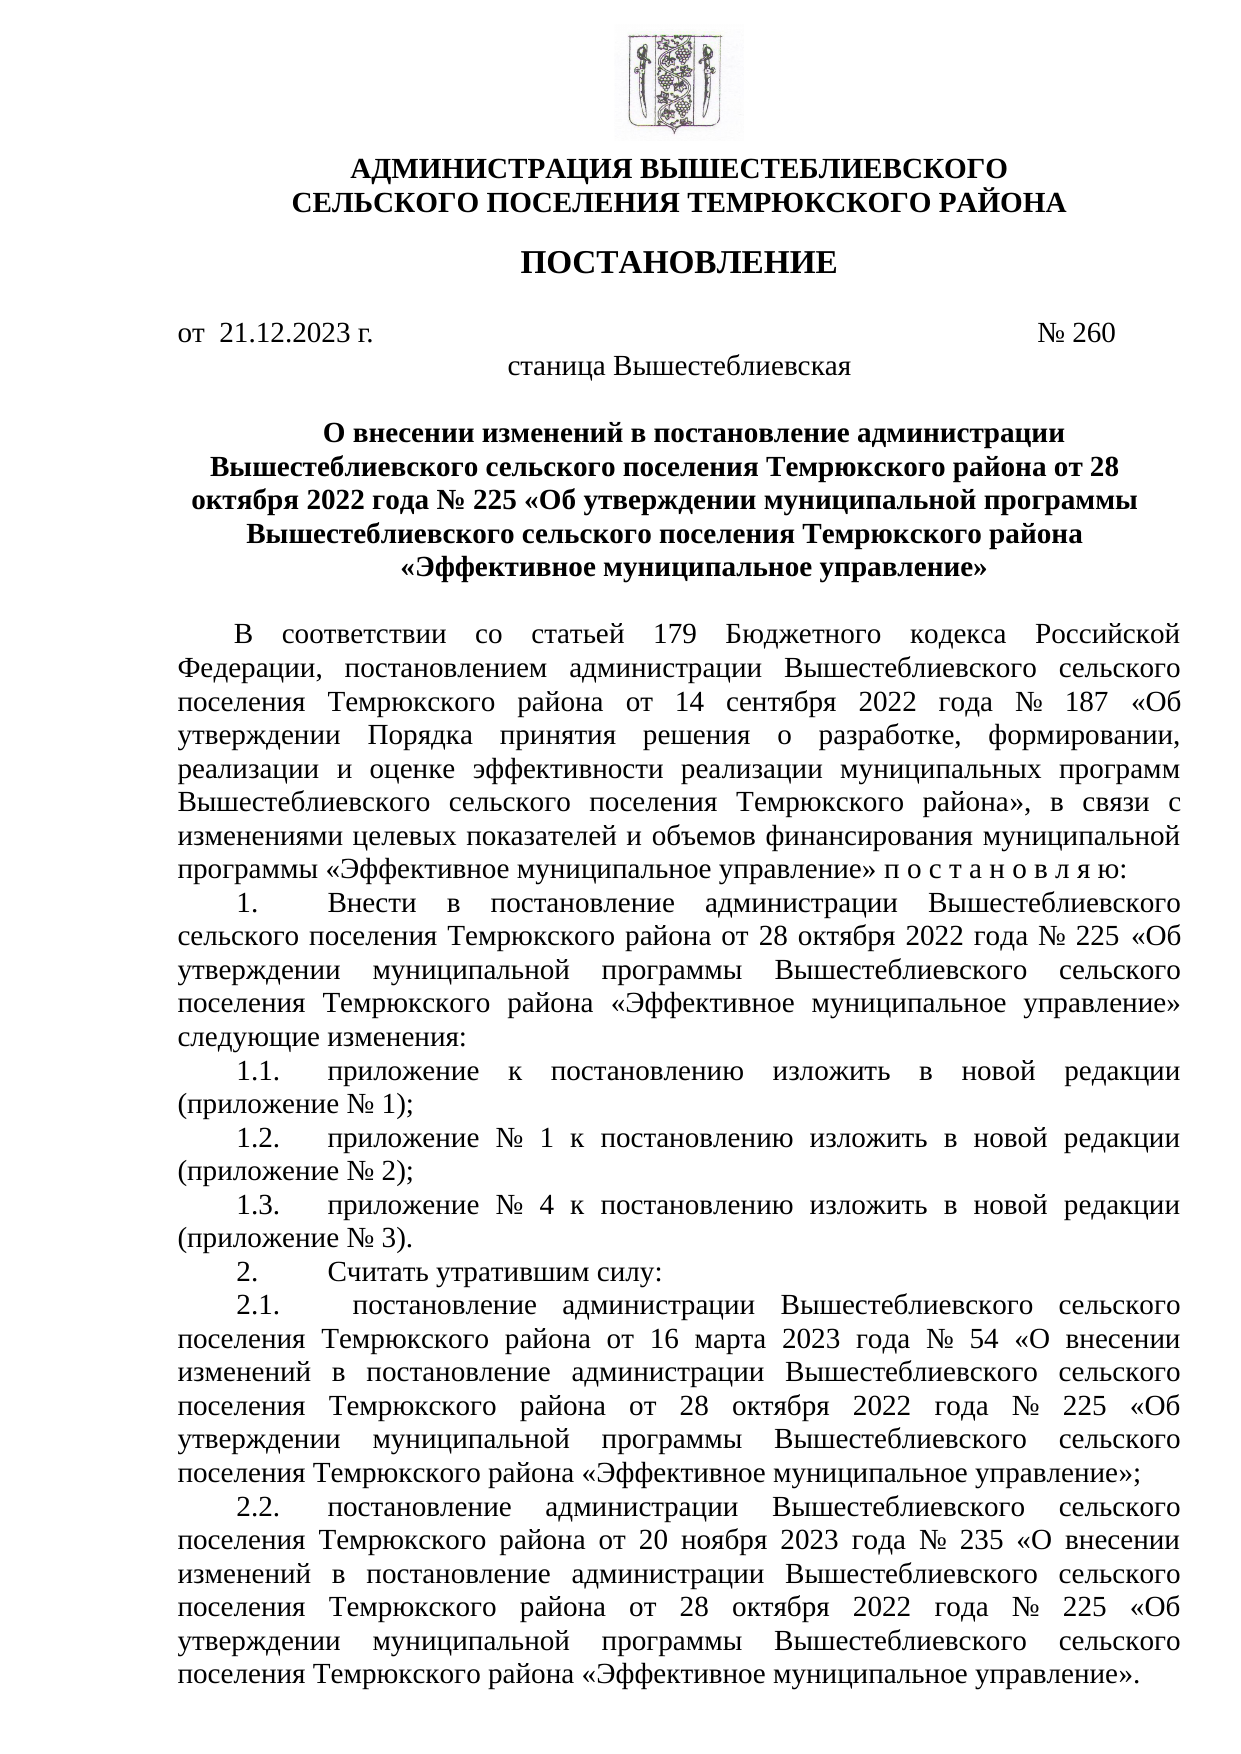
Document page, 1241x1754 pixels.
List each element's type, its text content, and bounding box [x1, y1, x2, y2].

text СЕЛЬСКОГО ПОСЕЛЕНИЯ ТЕМРЮКСКОГО РАЙОНА [177, 185, 1181, 219]
text 1.3. приложение № 4 к постановлению изложить в новой редакции (приложение № 3). [177, 1187, 1181, 1254]
picture [614, 24, 744, 141]
text 1.2. приложение № 1 к постановлению изложить в новой редакции (приложение № 2); [177, 1120, 1181, 1187]
text 1.1. приложение к постановлению изложить в новой редакции (приложение № 1); [177, 1053, 1181, 1120]
text станица Вышестеблиевская [177, 348, 1181, 382]
text от 21.12.2023 г. № 260 [177, 315, 1181, 348]
text «Эффективное муниципальное управление» [177, 549, 1152, 583]
text 2. Считать утратившим силу: [177, 1254, 1181, 1287]
text В соответствии со статьей 179 Бюджетного кодекса Российской Федерации, постановлением администрации Вышестеблиевского сельского поселения Темрюкского района от 14 сентября 2022 года № 187 «Об утверждении Порядка принятия решения о разработке, формировании, реализации и оценке эффективности реализации муниципальных программ Вышестеблиевского сельского поселения Темрюкского района», в связи с изменениями целевых показателей и объемов финансирования муниципальной программы «Эффективное муниципальное управление» п о с т а н о в л я ю: [177, 617, 1181, 885]
text АДМИНИСТРАЦИЯ ВЫШЕСТЕБЛИЕВСКОГО [177, 152, 1181, 185]
text ПОСТАНОВЛЕНИЕ [177, 243, 1181, 281]
text 1. Внести в постановление администрации Вышестеблиевского сельского поселения Темрюкского района от 28 октября 2022 года № 225 «Об утверждении муниципальной программы Вышестеблиевского сельского поселения Темрюкского района «Эффективное муниципальное управление» следующие изменения: [177, 885, 1181, 1053]
text 2.1. постановление администрации Вышестеблиевского сельского поселения Темрюкского района от 16 марта 2023 года № 54 «О внесении изменений в постановление администрации Вышестеблиевского сельского поселения Темрюкского района от 28 октября 2022 года № 225 «Об утверждении муниципальной программы Вышестеблиевского сельского поселения Темрюкского района «Эффективное муниципальное управление»; [177, 1287, 1181, 1489]
text О внесении изменений в постановление администрации Вышестеблиевского сельского поселения Темрюкского района от 28 октября 2022 года № 225 «Об утверждении муниципальной программы Вышестеблиевского сельского поселения Темрюкского района [177, 415, 1152, 549]
text 2.2. постановление администрации Вышестеблиевского сельского поселения Темрюкского района от 20 ноября 2023 года № 235 «О внесении изменений в постановление администрации Вышестеблиевского сельского поселения Темрюкского района от 28 октября 2022 года № 225 «Об утверждении муниципальной программы Вышестеблиевского сельского поселения Темрюкского района «Эффективное муниципальное управление». [177, 1489, 1181, 1690]
